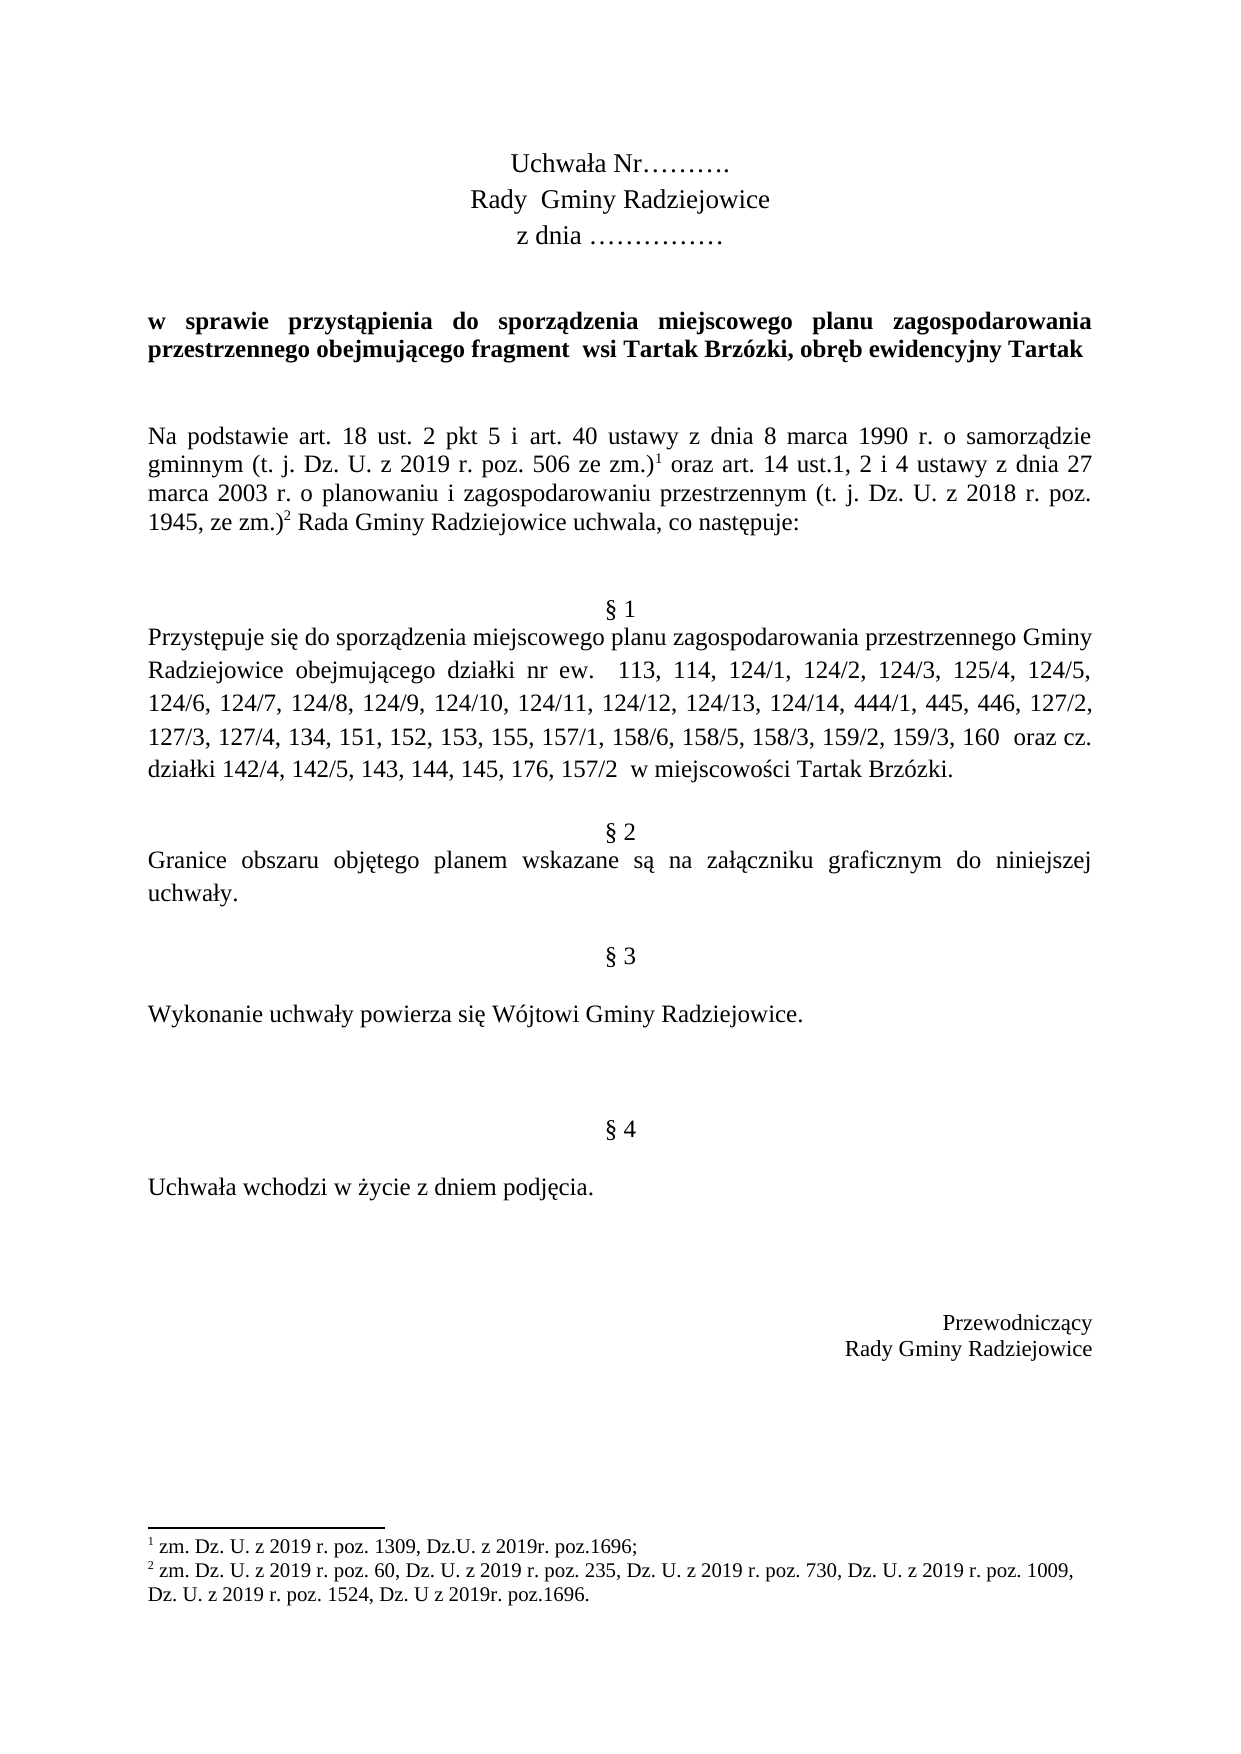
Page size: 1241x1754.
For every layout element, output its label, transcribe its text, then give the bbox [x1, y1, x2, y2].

text Wykonanie uchwały powierza się Wójtowi Gminy Radziejowice. [148, 999, 1093, 1027]
text § 1 [148, 594, 1093, 622]
text w sprawie przystąpienia do sporządzenia miejscowego planu zagospodarowania przestrzennego obejmującego fragment wsi Tartak Brzózki, obręb ewidencyjny Tartak [148, 306, 1093, 363]
text § 3 [148, 941, 1093, 969]
text Przystępuje się do sporządzenia miejscowego planu zagospodarowania przestrzennego Gminy Radziejowice obejmującego działki nr ew. 113, 114, 124/1, 124/2, 124/3, 125/4, 124/5, 124/6, 124/7, 124/8, 124/9, 124/10, 124/11, 124/12, 124/13, 124/14, 444/1, 445, 446, 127/2, 127/3, 127/4, 134, 151, 152, 153, 155, 157/1, 158/6, 158/5, 158/3, 159/2, 159/3, 160 oraz cz. działki 142/4, 142/5, 143, 144, 145, 176, 157/2 w miejscowości Tartak Brzózki. [148, 622, 1093, 783]
text § 2 [148, 817, 1093, 846]
text Przewodniczący [148, 1309, 1093, 1335]
text § 4 [148, 1114, 1093, 1143]
text Uchwała Nr………. [148, 148, 1093, 179]
text Na podstawie art. 18 ust. 2 pkt 5 i art. 40 ustawy z dnia 8 marca 1990 r. o samorządzie gminnym (t. j. Dz. U. z 2019 r. poz. 506 ze zm.) oraz art. 14 ust.1, 2 i 4 ustawy z dnia 27 marca 2003 r. o planowaniu i zagospodarowaniu przestrzennym (t. j. Dz. U. z 2018 r. poz. 1945, ze zm.) Rada Gminy Radziejowice uchwala, co następuje: [148, 421, 1093, 536]
text z dnia …………… [148, 219, 1093, 250]
text Uchwała wchodzi w życie z dniem podjęcia. [148, 1172, 1093, 1201]
text Rady Gminy Radziejowice [148, 1335, 1093, 1362]
text Granice obszaru objętego planem wskazane są na załączniku graficznym do niniejszej uchwały. [148, 846, 1093, 907]
text Rady Gminy Radziejowice [148, 183, 1093, 214]
